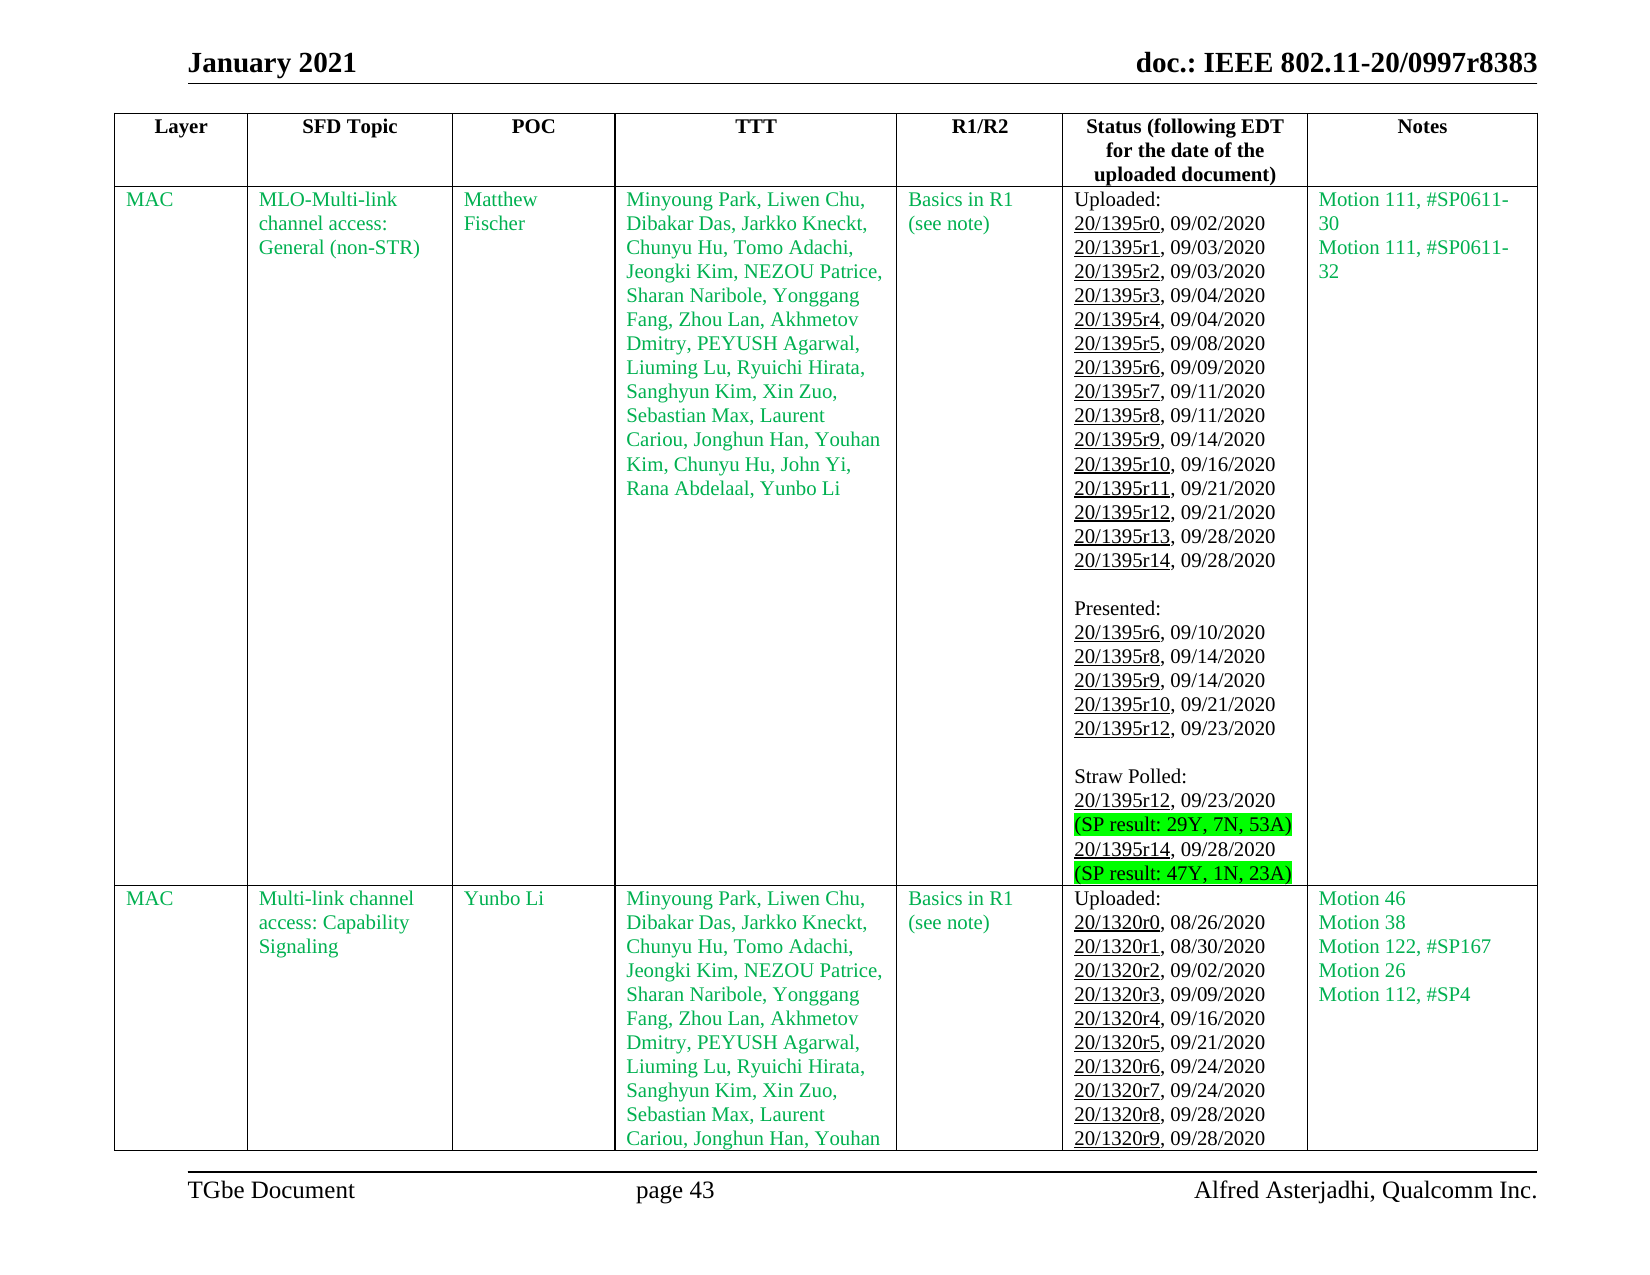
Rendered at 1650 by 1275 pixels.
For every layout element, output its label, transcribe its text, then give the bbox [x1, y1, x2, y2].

table_cell Matthew Fischer [453, 187, 614, 884]
table_header R1/R2 [897, 114, 1062, 186]
table_header Status (following EDT for the date of the uploaded document) [1063, 114, 1307, 186]
table_cell Yunbo Li [453, 886, 614, 1150]
table_cell Motion 111, #SP0611-30 Motion 111, #SP0611-32 [1308, 187, 1537, 884]
table_header POC [453, 114, 614, 186]
table_header TTT [616, 114, 896, 186]
table_cell Basics in R1 (see note) [897, 886, 1062, 1150]
table_cell MAC [115, 187, 247, 884]
table_header SFD Topic [248, 114, 452, 186]
table_cell MLO-Multi-link channel access: General (non-STR) [248, 187, 452, 884]
table_cell Multi-link channel access: Capability Signaling [248, 886, 452, 1150]
table_cell Basics in R1 (see note) [897, 187, 1062, 884]
table_cell MAC [115, 886, 247, 1150]
table_cell Uploaded: 20/1395r0, 09/02/2020 20/1395r1, 09/03/2020 20/1395r2, 09/03/2020 20/1395r3, 09/04/2020 20/1395r4, 09/04/2020 20/1395r5, 09/08/2020 20/1395r6, 09/09/2020 20/1395r7, 09/11/2020 20/1395r8, 09/11/2020 20/1395r9, 09/14/2020 20/1395r10, 09/16/2020 20/1395r11, 09/21/2020 20/1395r12, 09/21/2020 20/1395r13, 09/28/2020 20/1395r14, 09/28/2020 Presented: 20/1395r6, 09/10/2020 20/1395r8, 09/14/2020 20/1395r9, 09/14/2020 20/1395r10, 09/21/2020 20/1395r12, 09/23/2020 Straw Polled: 20/1395r12, 09/23/2020 (SP result: 29Y, 7N, 53A) 20/1395r14, 09/28/2020 (SP result: 47Y, 1N, 23A) [1063, 187, 1307, 884]
table_header Notes [1308, 114, 1537, 186]
table_header Layer [115, 114, 247, 186]
table_cell Motion 46 Motion 38 Motion 122, #SP167 Motion 26 Motion 112, #SP4 [1308, 886, 1537, 1150]
